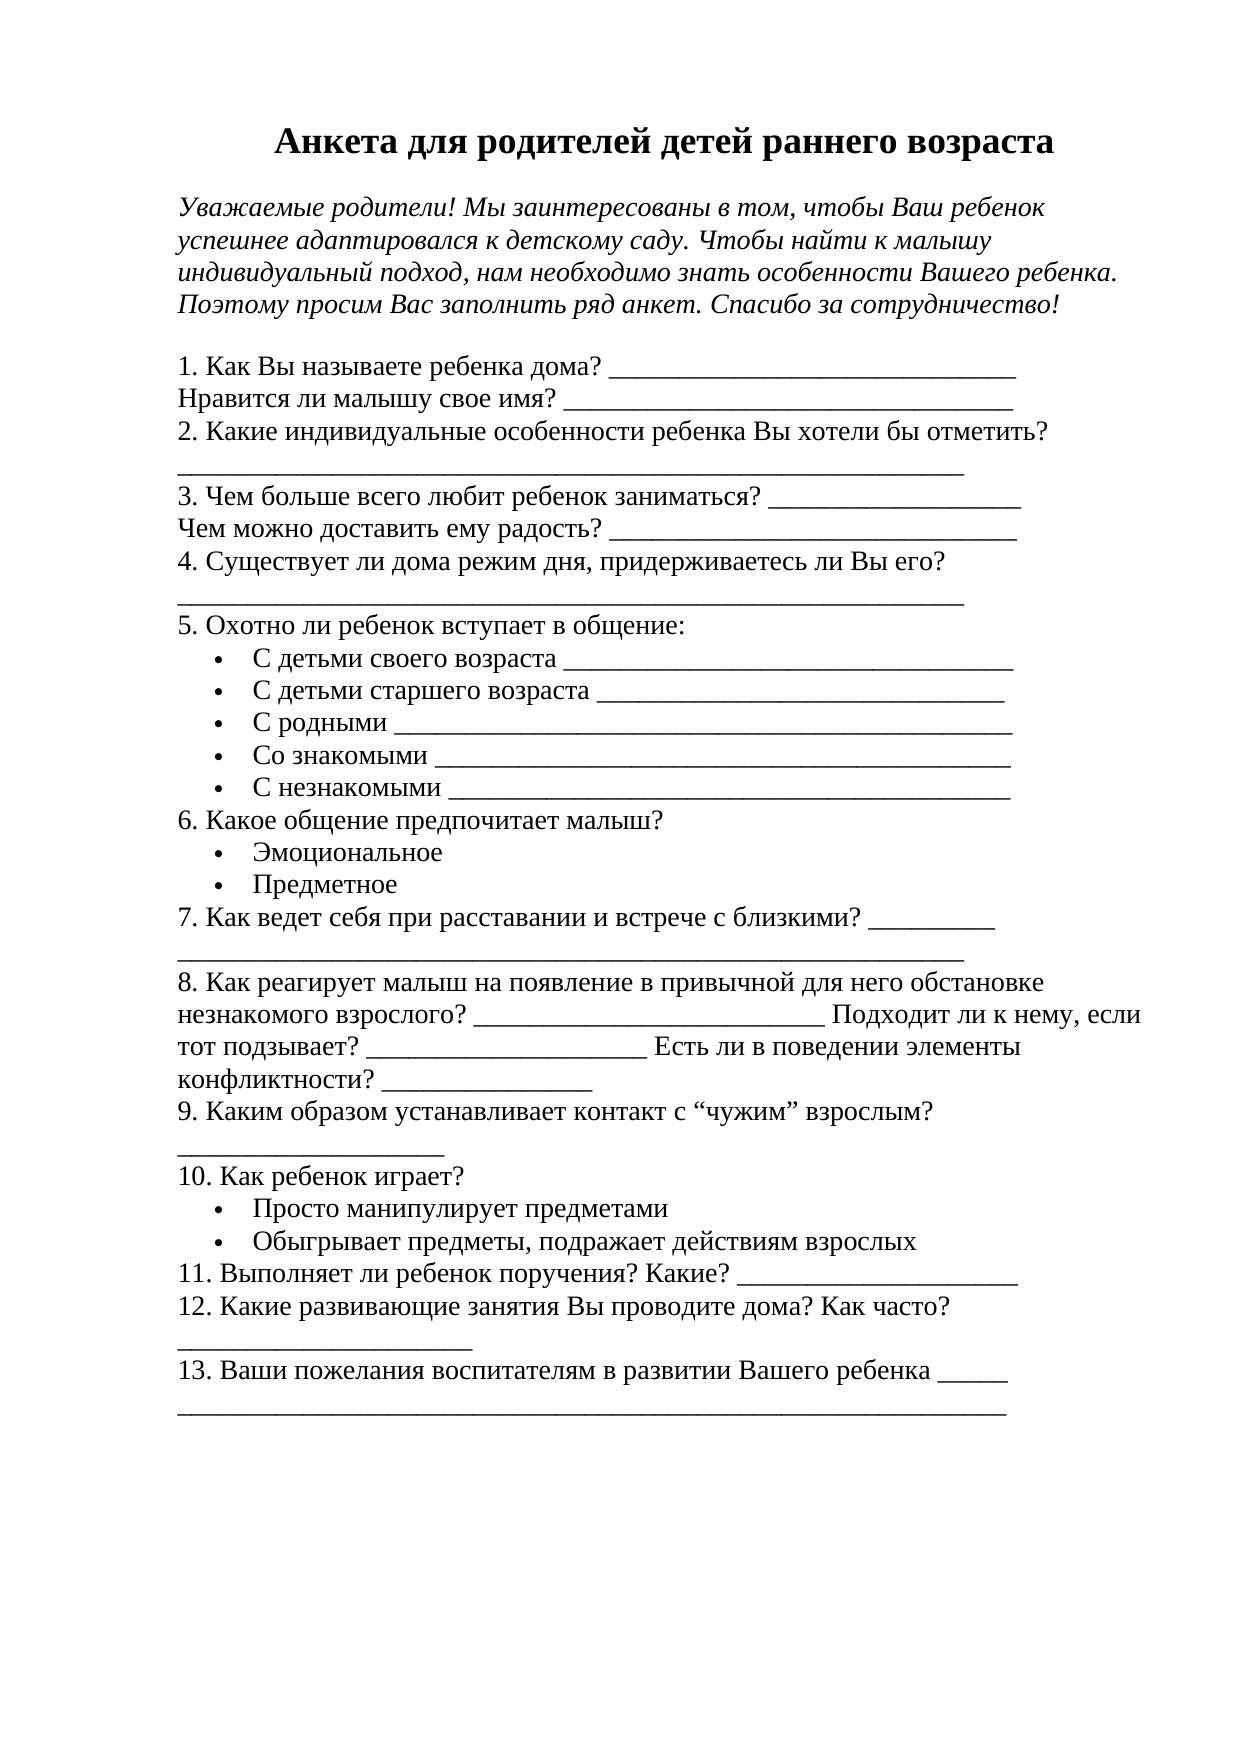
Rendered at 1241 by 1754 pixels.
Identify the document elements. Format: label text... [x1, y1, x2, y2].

text Нравится ли малышу свое имя? ________________________________ [177, 382, 1152, 414]
text 10. Как ребенок играет? [177, 1159, 1152, 1191]
list С детьми своего возраста ________________________________ [215, 641, 1152, 673]
text 4. Существует ли дома режим дня, придерживаетесь ли Вы его? [177, 543, 1152, 576]
list С детьми старшего возраста _____________________________ [215, 673, 1152, 706]
text ________________________________________________________ [177, 932, 1152, 965]
text Уважаемые родители! Мы заинтересованы в том, чтобы Ваш ребенок успешнее адаптировался к детскому саду. Чтобы найти к малышу индивидуальный подход, нам необходимо знать особенности Вашего ребенка. Поэтому просим Вас заполнить ряд анкет. Спасибо за сотрудничество! [177, 190, 1152, 320]
text 7. Как ведет себя при расставании и встрече с близкими? _________ [177, 900, 1152, 932]
text 8. Как реагирует малыш на появление в привычной для него обстановке незнакомого взрослого? _________________________ Подходит ли к нему, если тот подзывает? ____________________ Есть ли в поведении элементы конфликтности? _______________ [177, 965, 1152, 1094]
text 11. Выполняет ли ребенок поручения? Какие? ____________________ [177, 1256, 1152, 1289]
text 9. Каким образом устанавливает контакт с “чужим” взрослым? ___________________ [177, 1094, 1152, 1159]
text 12. Какие развивающие занятия Вы проводите дома? Как часто? _____________________ [177, 1289, 1152, 1353]
list Просто манипулирует предметами [215, 1191, 1152, 1224]
text ________________________________________________________ [177, 446, 1152, 479]
text Чем можно доставить ему радость? _____________________________ [177, 511, 1152, 543]
text 1. Как Вы называете ребенка дома? _____________________________ [177, 349, 1152, 382]
text 5. Охотно ли ребенок вступает в общение: [177, 608, 1152, 641]
list С родными ____________________________________________ [215, 706, 1152, 738]
list Эмоциональное [215, 835, 1152, 867]
text 3. Чем больше всего любит ребенок заниматься? __________________ [177, 479, 1152, 511]
text 13. Ваши пожелания воспитателям в развитии Вашего ребенка _____ ___________________________________________________________ [177, 1353, 1152, 1418]
text 2. Какие индивидуальные особенности ребенка Вы хотели бы отметить? [177, 414, 1152, 446]
list С незнакомыми ________________________________________ [215, 770, 1152, 803]
text ________________________________________________________ [177, 576, 1152, 608]
text Анкета для родителей детей раннего возраста [177, 118, 1152, 161]
list Предметное [215, 867, 1152, 900]
list Со знакомыми _________________________________________ [215, 738, 1152, 770]
text 6. Какое общение предпочитает малыш? [177, 803, 1152, 835]
list Обыгрывает предметы, подражает действиям взрослых [215, 1224, 1152, 1256]
